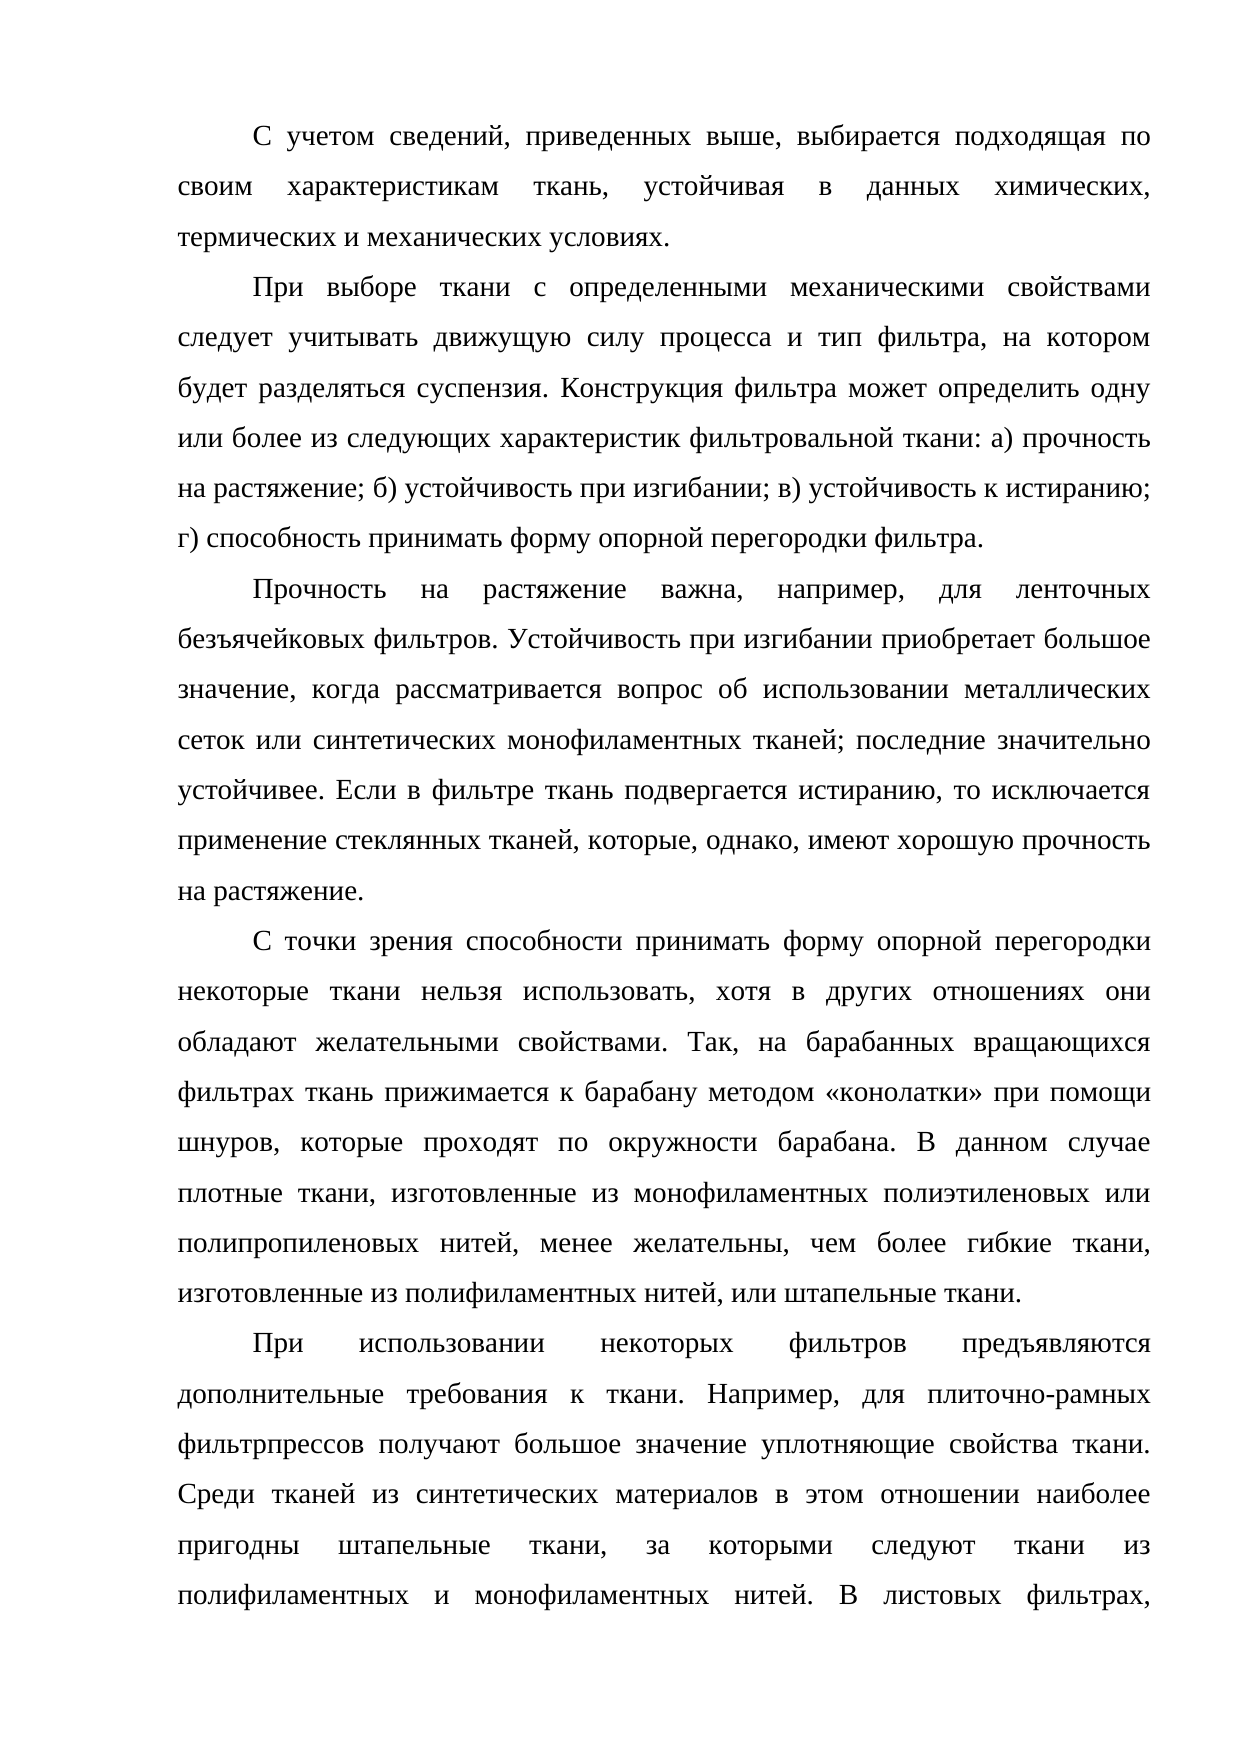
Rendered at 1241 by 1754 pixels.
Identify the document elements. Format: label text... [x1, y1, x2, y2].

text С точки зрения способности принимать форму опорной перегородки некоторые ткани нельзя использовать, хотя в других отношениях они обладают желательными свойствами. Так, на барабанных вращающихся фильтрах ткань прижимается к барабану методом «конолатки» при помощи шнуров, которые проходят по окружности барабана. В данном случае плотные ткани, изготовленные из монофиламентных полиэтиленовых или полипропиленовых нитей, менее желательны, чем более гибкие ткани, изготовленные из полифиламентных нитей, или штапельные ткани. [177, 923, 1152, 1309]
text Прочность на растяжение важна, например, для ленточных безъячейковых фильтров. Устойчивость при изгибании приобретает большое значение, когда рассматривается вопрос об использовании металлических сеток или синтетических монофиламентных тканей; последние значительно устойчивее. Если в фильтре ткань подвергается истиранию, то исключается применение стеклянных тканей, которые, однако, имеют хорошую прочность на растяжение. [177, 571, 1152, 906]
text При выборе ткани с определенными механическими свойствами следует учитывать движущую силу процесса и тип фильтра, на котором будет разделяться суспензия. Конструкция фильтра может определить одну или более из следующих характеристик фильтровальной ткани: а) прочность на растяжение; б) устойчивость при изгибании; в) устойчивость к истиранию; г) способность принимать форму опорной перегородки фильтра. [177, 269, 1152, 554]
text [177, 1326, 1152, 1611]
text С учетом сведений, приведенных выше, выбирается подходящая по своим характеристикам ткань, устойчивая в данных химических, термических и механических условиях. [177, 118, 1152, 252]
